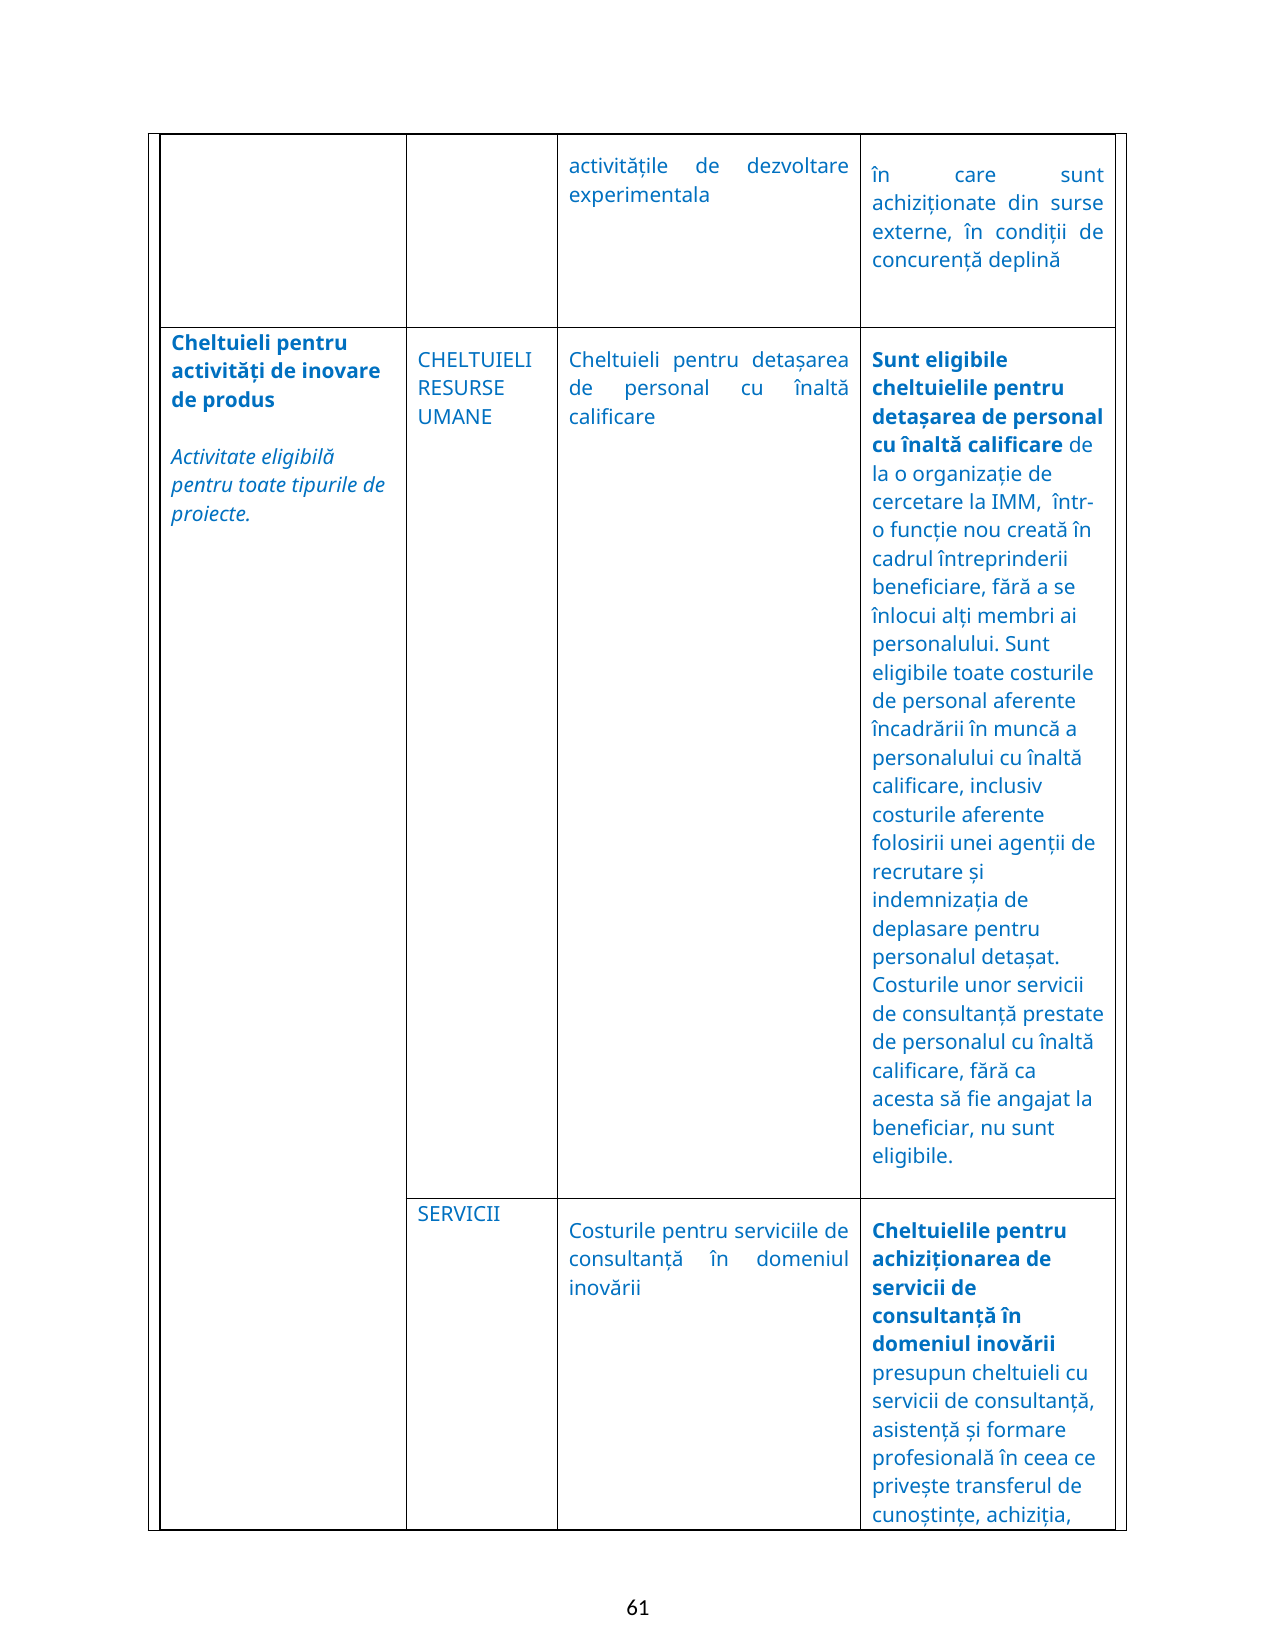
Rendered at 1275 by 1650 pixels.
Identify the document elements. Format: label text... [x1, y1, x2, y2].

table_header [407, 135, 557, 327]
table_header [558, 135, 860, 327]
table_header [861, 1199, 1115, 1529]
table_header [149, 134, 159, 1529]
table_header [558, 1199, 860, 1529]
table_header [161, 328, 406, 1529]
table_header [161, 135, 406, 327]
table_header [407, 1199, 557, 1529]
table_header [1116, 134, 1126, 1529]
